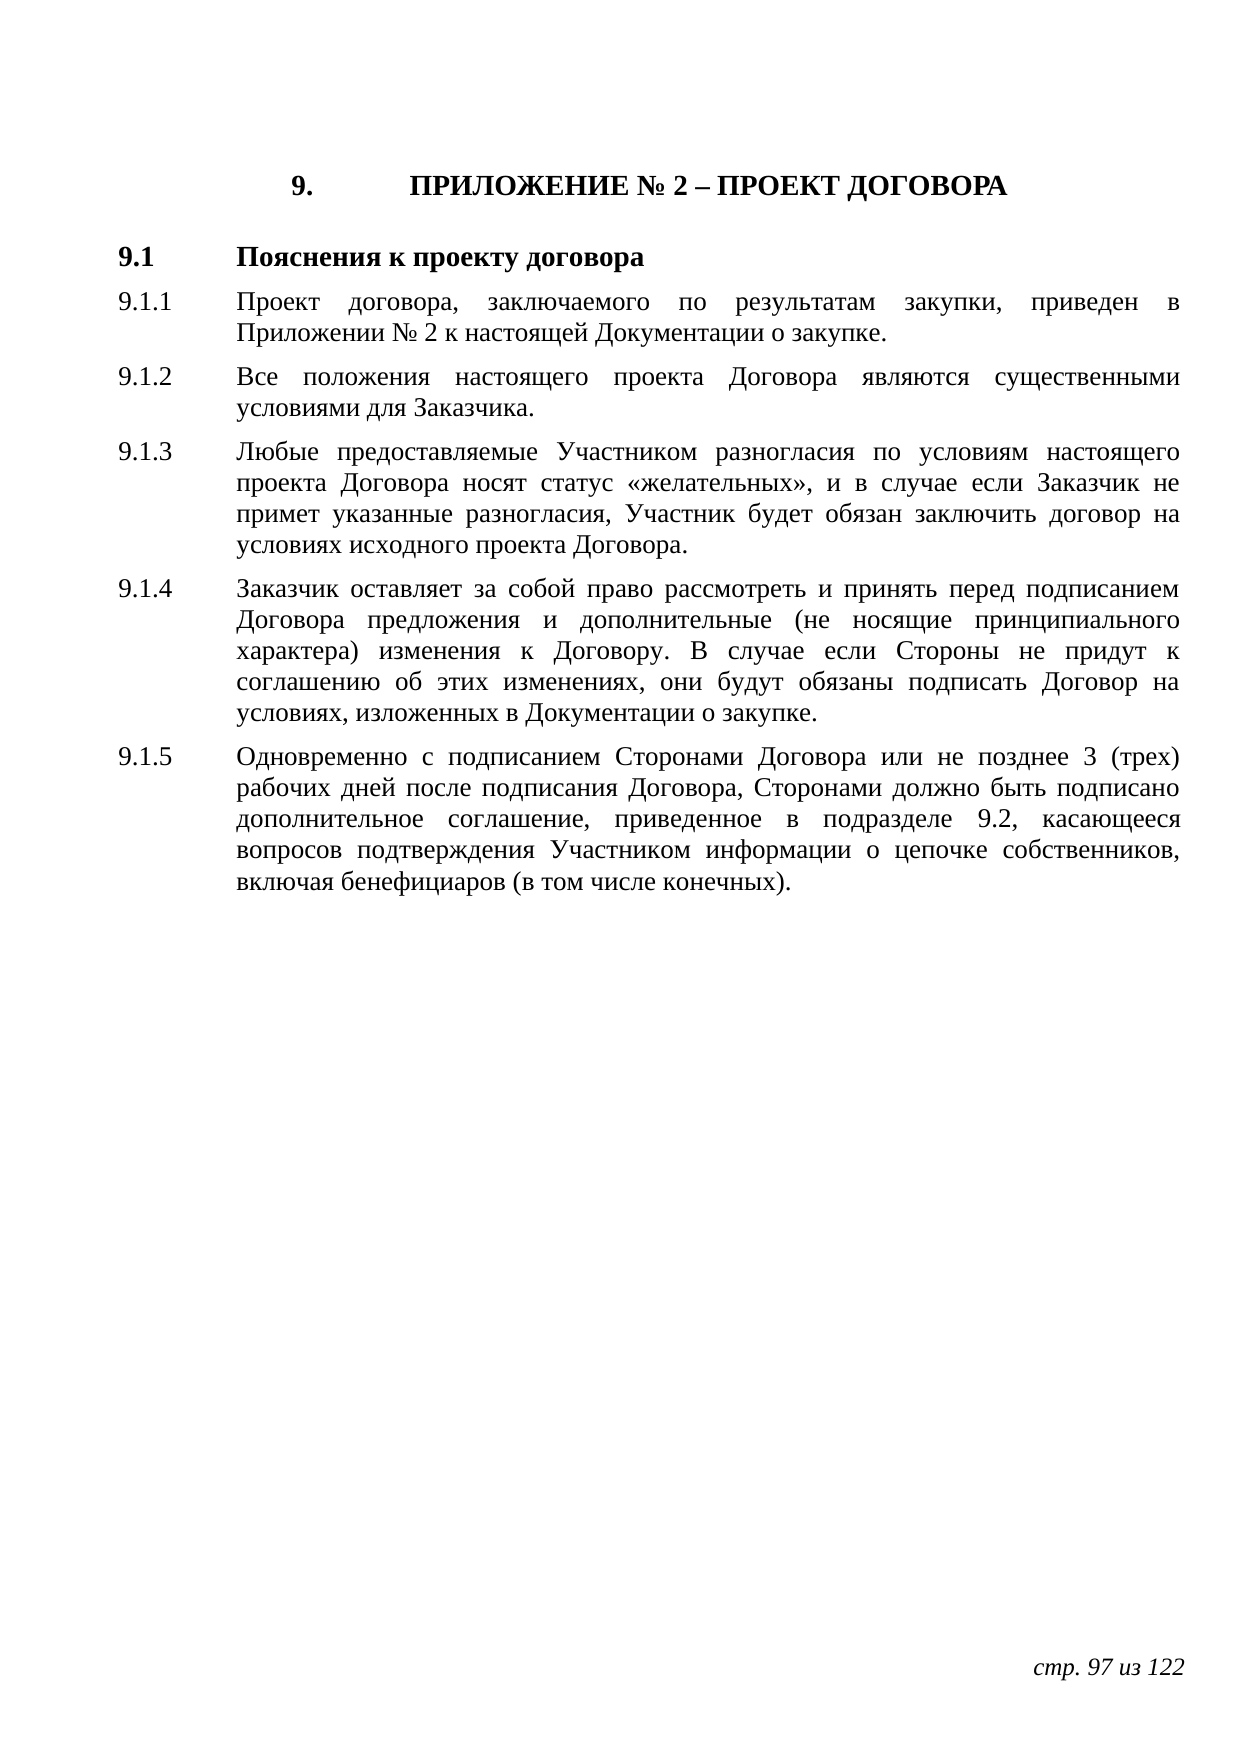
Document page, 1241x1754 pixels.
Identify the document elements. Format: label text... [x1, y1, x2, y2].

text Все положения настоящего проекта Договора являются существенными условиями для Заказчика. [118, 360, 1181, 422]
subtitle ПРИЛОЖЕНИЕ № 2 – ПРОЕКТ ДОГОВОРА [118, 168, 1181, 202]
text Проект договора, заключаемого по результатам закупки, приведен в Приложении № 2 к настоящей Документации о закупке. [118, 285, 1181, 347]
subtitle Пояснения к проекту договора [118, 239, 1181, 273]
text Одновременно с подписанием Сторонами Договора или не позднее 3 (трех) рабочих дней после подписания Договора, Сторонами должно быть подписано дополнительное соглашение, приведенное в подразделе 9.2, касающееся вопросов подтверждения Участником информации о цепочке собственников, включая бенефициаров (в том числе конечных). [118, 740, 1181, 896]
text Любые предоставляемые Участником разногласия по условиям настоящего проекта Договора носят статус «желательных», и в случае если Заказчик не примет указанные разногласия, Участник будет обязан заключить договор на условиях исходного проекта Договора. [118, 435, 1181, 559]
text Заказчик оставляет за собой право рассмотреть и принять перед подписанием Договора предложения и дополнительные (не носящие принципиального характера) изменения к Договору. В случае если Стороны не придут к соглашению об этих изменениях, они будут обязаны подписать Договор на условиях, изложенных в Документации о закупке. [118, 572, 1181, 728]
